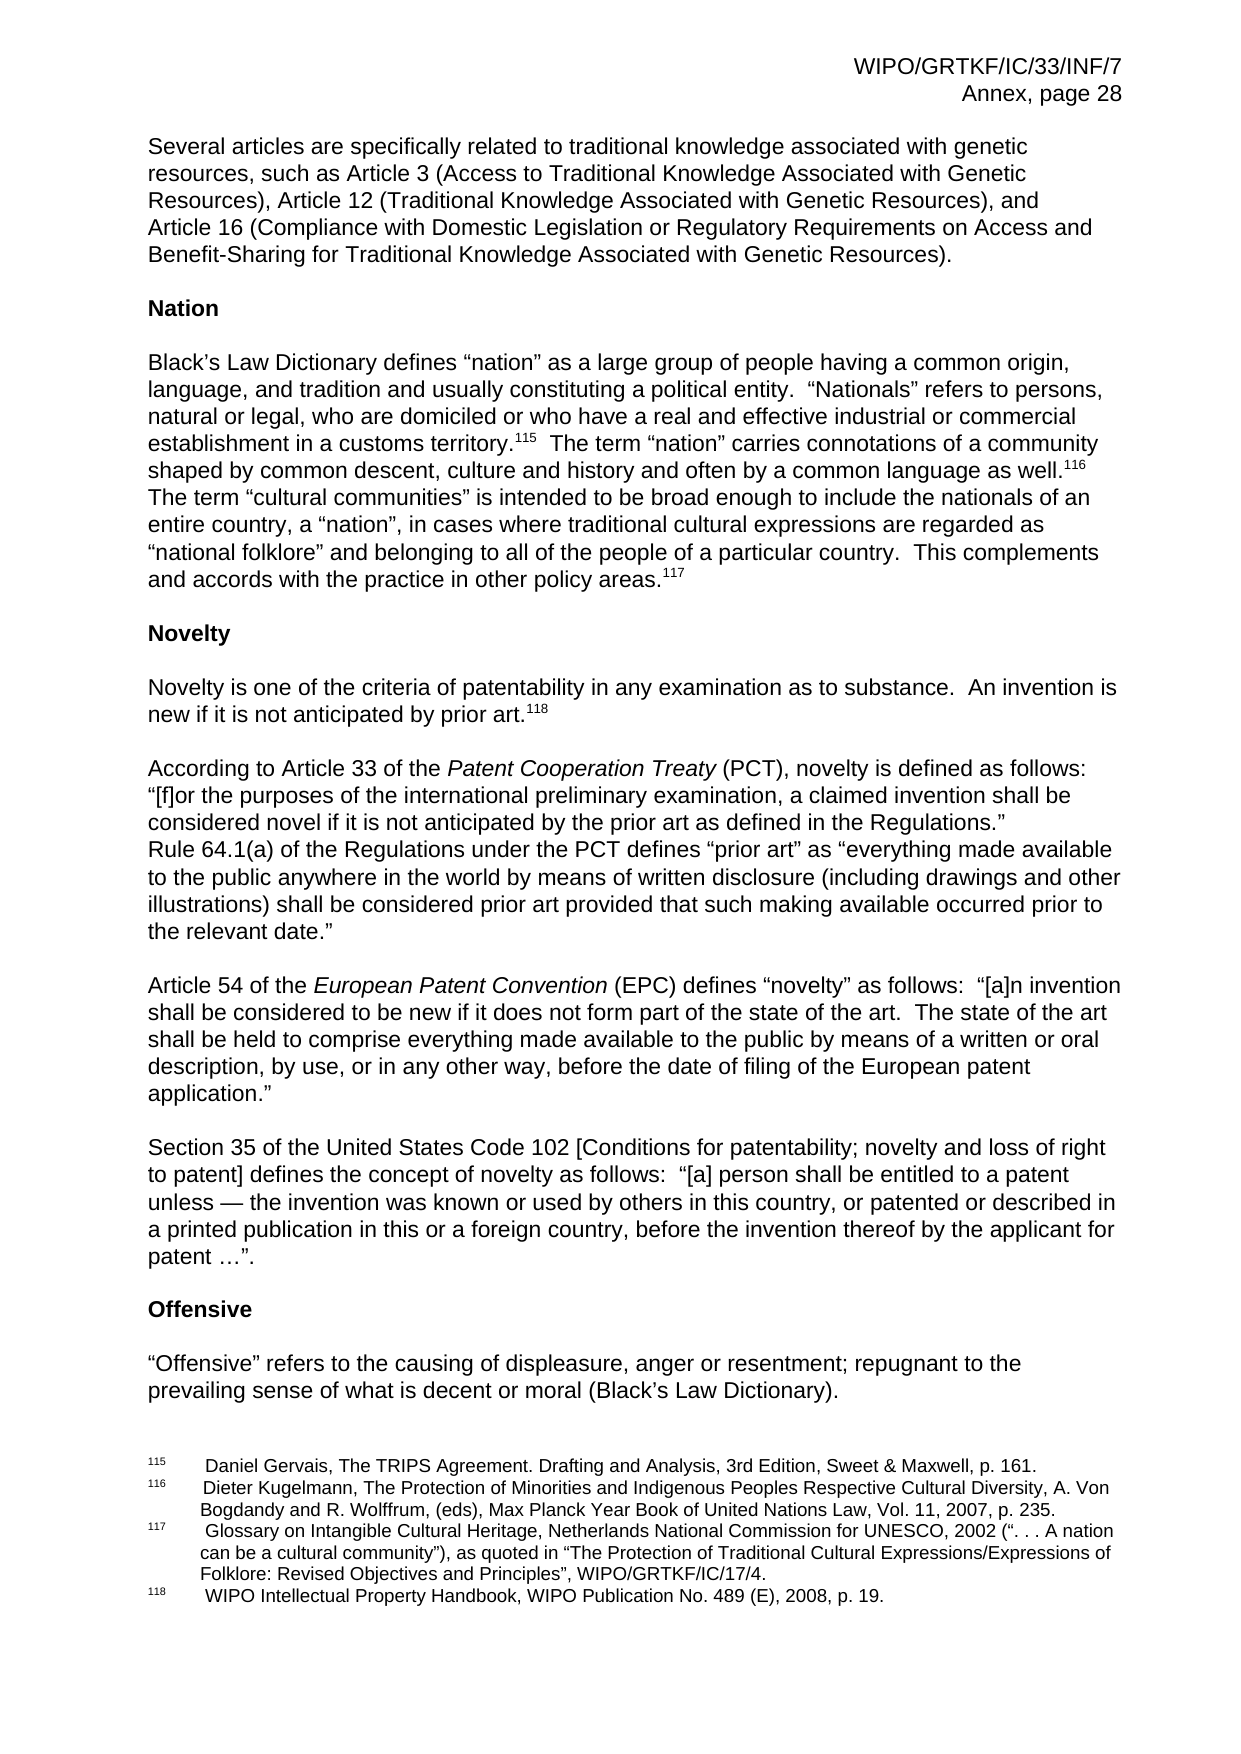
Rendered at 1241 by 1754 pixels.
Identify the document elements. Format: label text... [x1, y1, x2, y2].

text Offensive [148, 1295, 1122, 1322]
text Several articles are specifically related to traditional knowledge associated with genetic resources, such as Article 3 (Access to Traditional Knowledge Associated with Genetic Resources), Article 12 (Traditional Knowledge Associated with Genetic Resources), and Article 16 (Compliance with Domestic Legislation or Regulatory Requirements on Access and Benefit-Sharing for Traditional Knowledge Associated with Genetic Resources). [148, 132, 1122, 268]
text Black’s Law Dictionary defines “nation” as a large group of people having a common origin, language, and tradition and usually constituting a political entity. “Nationals” refers to persons, natural or legal, who are domiciled or who have a real and effective industrial or commercial establishment in a customs territory. The term “nation” carries connotations of a community shaped by common descent, culture and history and often by a common language as well. The term “cultural communities” is intended to be broad enough to include the nationals of an entire country, a “nation”, in cases where traditional cultural expressions are regarded as “national folklore” and belonging to all of the people of a particular country. This complements and accords with the practice in other policy areas. [148, 348, 1122, 592]
text Nation [148, 294, 1122, 321]
text According to Article 33 of the Patent Cooperation Treaty (PCT), novelty is defined as follows: “[f]or the purposes of the international preliminary examination, a claimed invention shall be considered novel if it is not anticipated by the prior art as defined in the Regulations.” Rule 64.1(a) of the Regulations under the PCT defines “prior art” as “everything made available to the public anywhere in the world by means of written disclosure (including drawings and other illustrations) shall be considered prior art provided that such making available occurred prior to the relevant date.” [148, 754, 1122, 944]
text “Offensive” refers to the causing of displeasure, anger or resentment; repugnant to the prevailing sense of what is decent or moral (Black’s Law Dictionary). [148, 1349, 1122, 1404]
text Novelty [148, 619, 1122, 646]
text Section 35 of the United States Code 102 [Conditions for patentability; novelty and loss of right to patent] defines the concept of novelty as follows: “[a] person shall be entitled to a patent unless — the invention was known or used by others in this country, or patented or described in a printed publication in this or a foreign country, before the invention thereof by the applicant for patent …”. [148, 1133, 1122, 1269]
text Article 54 of the European Patent Convention (EPC) defines “novelty” as follows: “[a]n invention shall be considered to be new if it does not form part of the state of the art. The state of the art shall be held to comprise everything made available to the public by means of a written or oral description, by use, or in any other way, before the date of filing of the European patent application.” [148, 971, 1122, 1106]
text Novelty is one of the criteria of patentability in any examination as to substance. An invention is new if it is not anticipated by prior art. [148, 673, 1122, 727]
